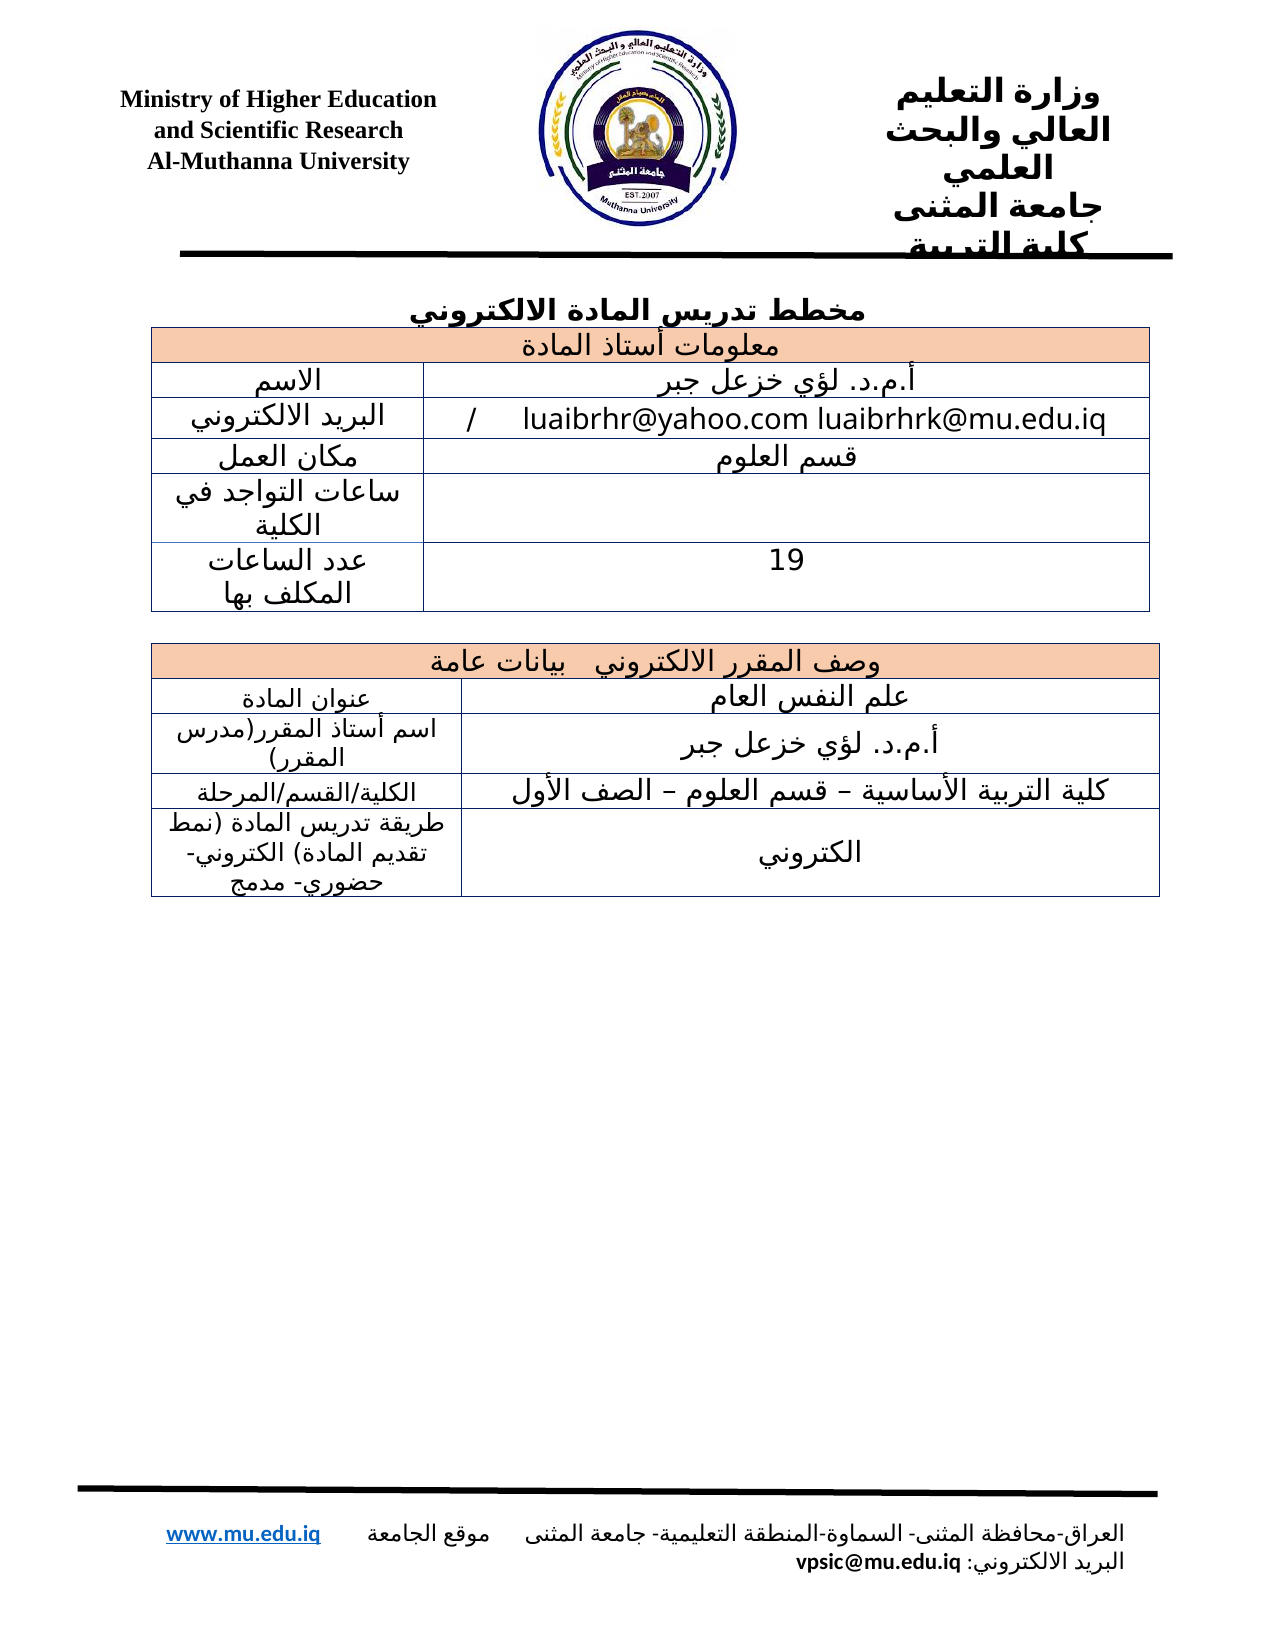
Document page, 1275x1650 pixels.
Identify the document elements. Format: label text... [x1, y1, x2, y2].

table_cell الكتروني [462, 809, 1159, 896]
text مخطط تدريس المادة الالكتروني [150, 293, 1125, 327]
table_cell 19 [424, 543, 1149, 611]
table_header وصف المقرر الالكتروني بيانات عامة [152, 644, 1159, 678]
table_cell كلية التربية الأساسية – قسم العلوم – الصف الأول [462, 774, 1159, 807]
table_cell الكلية/القسم/المرحلة [152, 774, 461, 807]
table_cell قسم العلوم [424, 439, 1149, 473]
table_cell عدد الساعات المكلف بها [152, 543, 423, 611]
table_cell ساعات التواجد في الكلية [152, 474, 423, 542]
table_cell اسم أستاذ المقرر(مدرس المقرر) [152, 714, 461, 772]
table_header معلومات أستاذ المادة [152, 328, 1149, 362]
table_cell الاسم [152, 363, 423, 397]
table_cell عنوان المادة [152, 679, 461, 713]
table_cell أ.م.د. لؤي خزعل جبر [424, 363, 1149, 397]
table_cell البريد الالكتروني [152, 398, 423, 438]
table_cell luaibrhr@yahoo.com luaibrhrk@mu.edu.iq / [424, 398, 1149, 438]
table_cell مكان العمل [152, 439, 423, 473]
picture [536, 27, 739, 229]
table_cell علم النفس العام [462, 679, 1159, 713]
table_cell طريقة تدريس المادة (نمط تقديم المادة) الكتروني- حضوري- مدمج [152, 809, 461, 896]
table_cell أ.م.د. لؤي خزعل جبر [462, 714, 1159, 772]
table_cell [424, 474, 1149, 542]
